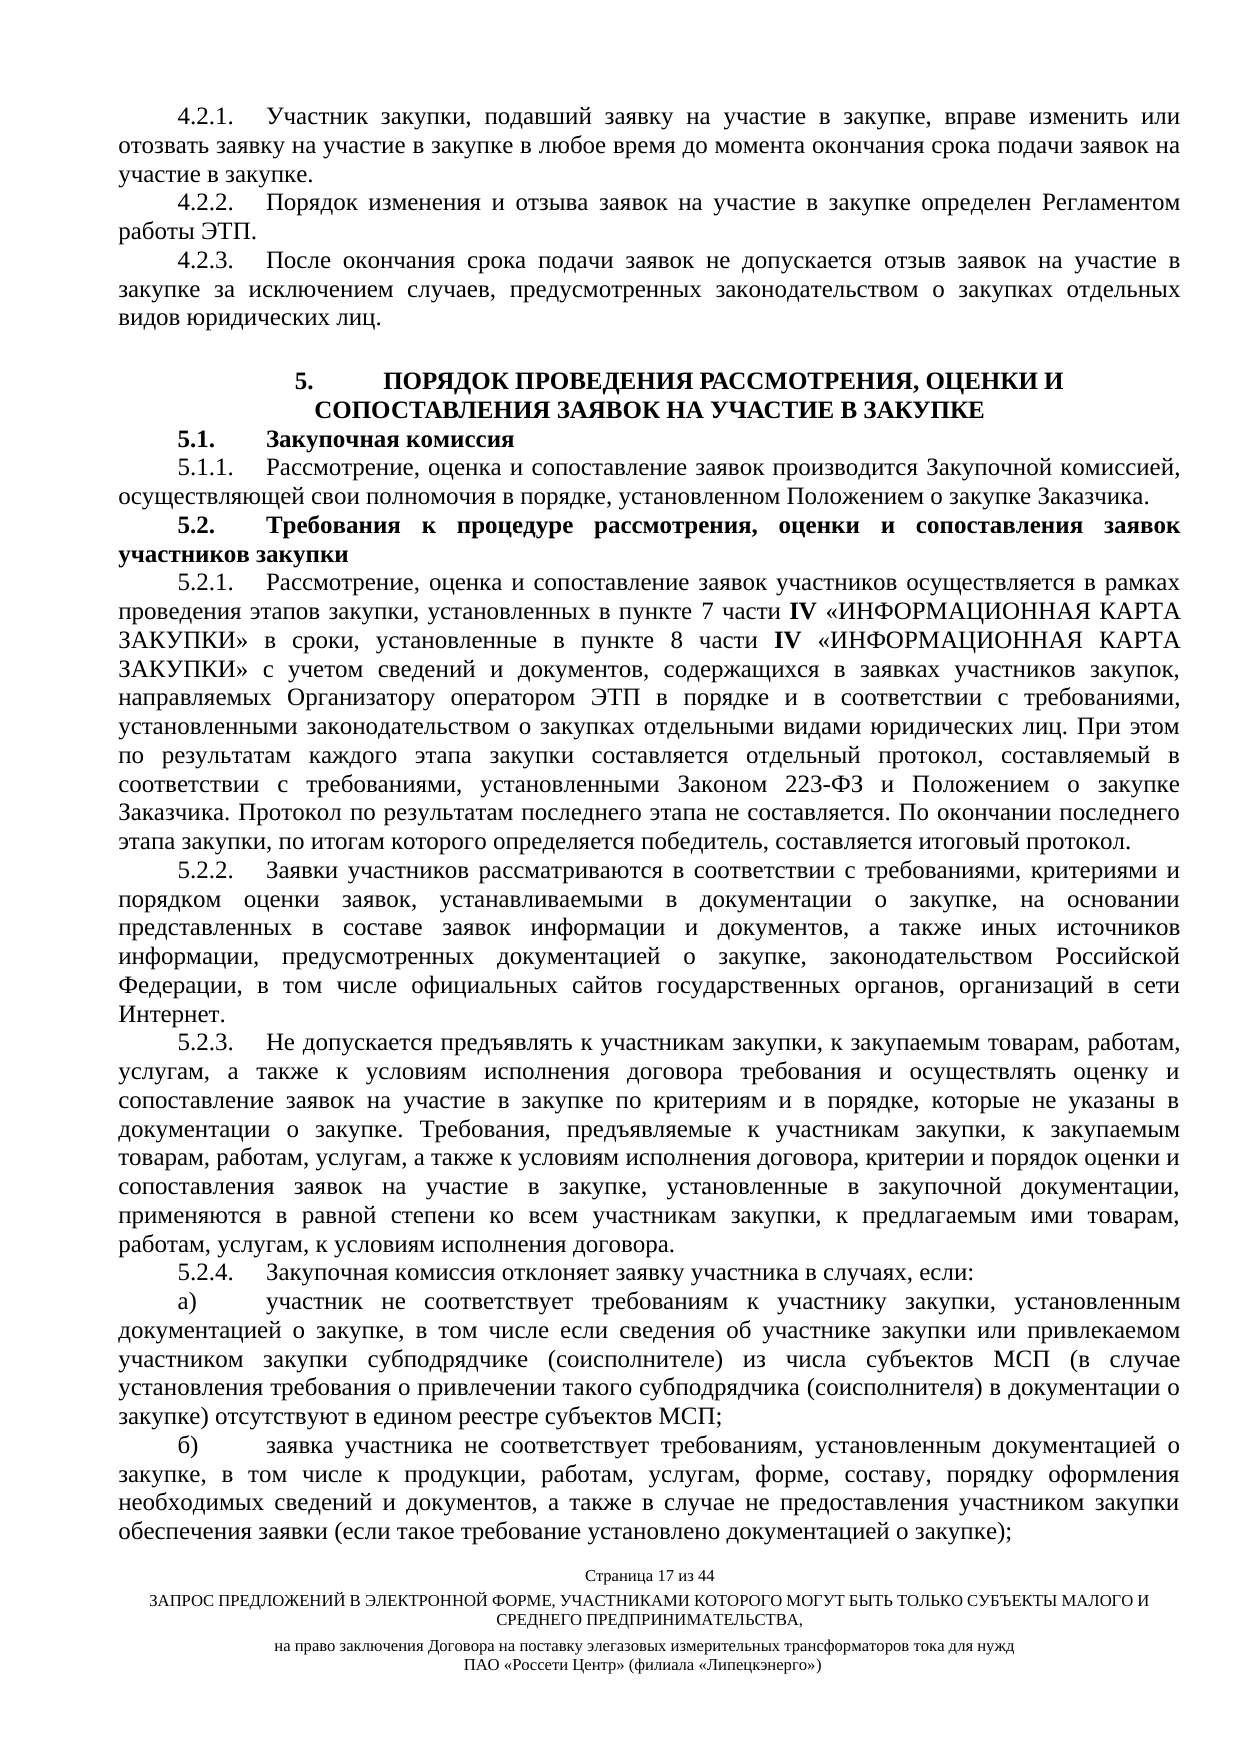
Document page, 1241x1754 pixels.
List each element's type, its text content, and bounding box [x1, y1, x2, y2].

subtitle Участник закупки, подавший заявку на участие в закупке, вправе изменить или отозвать заявку на участие в закупке в любое время до момента окончания срока подачи заявок на участие в закупке. [118, 101, 1181, 187]
subtitle Требования к процедуре рассмотрения, оценки и сопоставления заявок участников закупки [118, 510, 1181, 567]
subtitle Порядок изменения и отзыва заявок на участие в закупке определен Регламентом работы ЭТП. [118, 187, 1181, 245]
subtitle Закупочная комиссия [118, 424, 1181, 452]
subtitle Не допускается предъявлять к участникам закупки, к закупаемым товарам, работам, услугам, а также к условиям исполнения договора требования и осуществлять оценку и сопоставление заявок на участие в закупке по критериям и в порядке, которые не указаны в документации о закупке. Требования, предъявляемые к участникам закупки, к закупаемым товарам, работам, услугам, а также к условиям исполнения договора, критерии и порядок оценки и сопоставления заявок на участие в закупке, установленные в закупочной документации, применяются в равной степени ко всем участникам закупки, к предлагаемым ими товарам, работам, услугам, к условиям исполнения договора. [118, 1027, 1181, 1257]
subtitle ПОРЯДОК ПРОВЕДЕНИЯ РАССМОТРЕНИЯ, ОЦЕНКИ И СОПОСТАВЛЕНИЯ ЗАЯВОК НА УЧАСТИЕ В ЗАКУПКЕ [118, 366, 1181, 424]
subtitle Рассмотрение, оценка и сопоставление заявок участников осуществляется в рамках проведения этапов закупки, установленных в пункте 7 части IV «ИНФОРМАЦИОННАЯ КАРТА ЗАКУПКИ» в сроки, установленные в пункте 8 части IV «ИНФОРМАЦИОННАЯ КАРТА ЗАКУПКИ» с учетом сведений и документов, содержащихся в заявках участников закупок, направляемых Организатору оператором ЭТП в порядке и в соответствии с требованиями, установленными законодательством о закупках отдельными видами юридических лиц. При этом по результатам каждого этапа закупки составляется отдельный протокол, составляемый в соответствии с требованиями, установленными Законом 223-ФЗ и Положением о закупке Заказчика. Протокол по результатам последнего этапа не составляется. По окончании последнего этапа закупки, по итогам которого определяется победитель, составляется итоговый протокол. [118, 567, 1181, 855]
subtitle Заявки участников рассматриваются в соответствии с требованиями, критериями и порядком оценки заявок, устанавливаемыми в документации о закупке, на основании представленных в составе заявок информации и документов, а также иных источников информации, предусмотренных документацией о закупке, законодательством Российской Федерации, в том числе официальных сайтов государственных органов, организаций в сети Интернет. [118, 855, 1181, 1027]
subtitle После окончания срока подачи заявок не допускается отзыв заявок на участие в закупке за исключением случаев, предусмотренных законодательством о закупках отдельных видов юридических лиц. [118, 245, 1181, 331]
list участник не соответствует требованиям к участнику закупки, установленным документацией о закупке, в том числе если сведения об участнике закупки или привлекаемом участником закупки субподрядчике (соисполнителе) из числа субъектов МСП (в случае установления требования о привлечении такого субподрядчика (соисполнителя) в документации о закупке) отсутствуют в едином реестре субъектов МСП; [118, 1286, 1181, 1430]
list заявка участника не соответствует требованиям, установленным документацией о закупке, в том числе к продукции, работам, услугам, форме, составу, порядку оформления необходимых сведений и документов, а также в случае не предоставления участником закупки обеспечения заявки (если такое требование установлено документацией о закупке); [118, 1430, 1181, 1545]
subtitle Рассмотрение, оценка и сопоставление заявок производится Закупочной комиссией, осуществляющей свои полномочия в порядке, установленном Положением о закупке Заказчика. [118, 452, 1181, 510]
subtitle Закупочная комиссия отклоняет заявку участника в случаях, если: [118, 1257, 1181, 1286]
